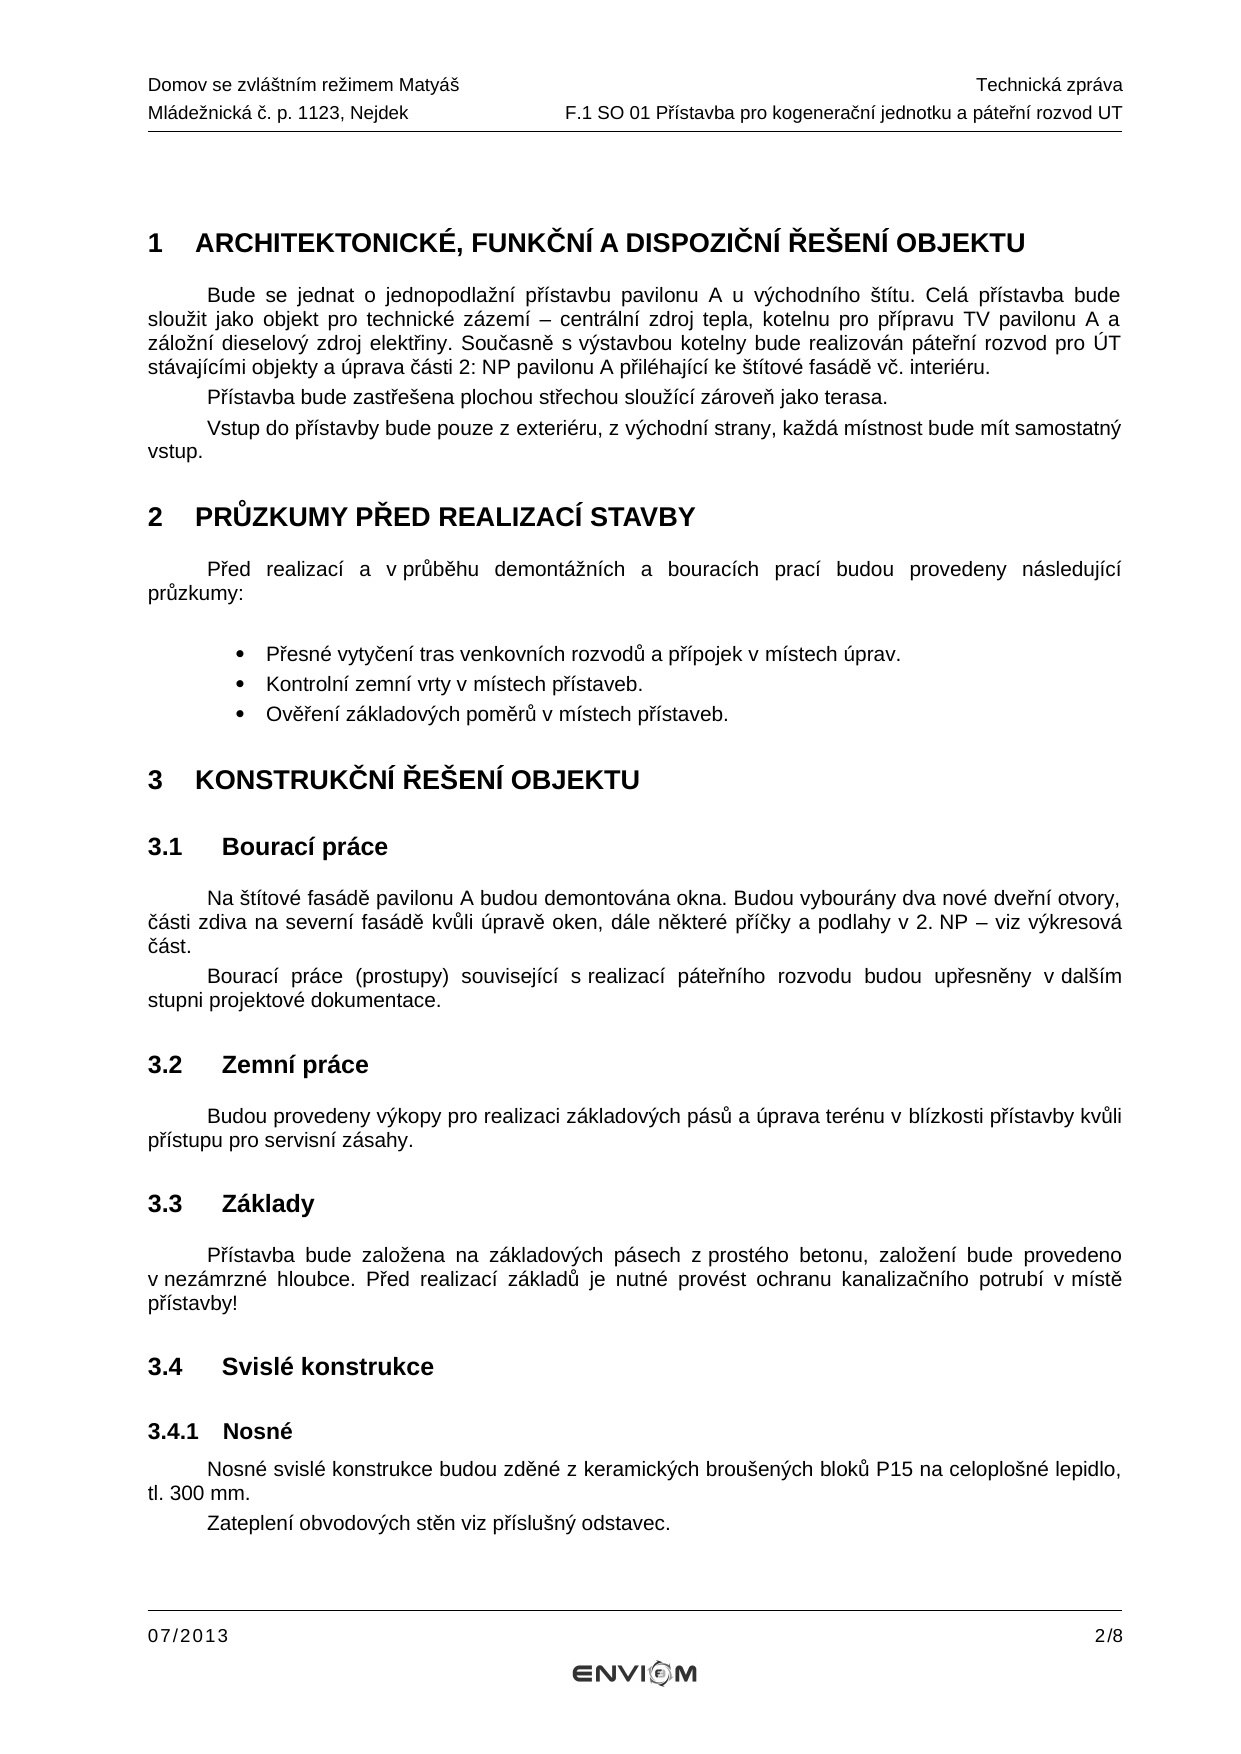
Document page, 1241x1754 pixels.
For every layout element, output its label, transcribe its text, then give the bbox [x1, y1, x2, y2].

text Vstup do přístavby bude pouze z exteriéru, z východní strany, každá místnost bude mít samostatný vstup. [148, 415, 1122, 463]
subtitle Svislé konstrukce [148, 1352, 1122, 1381]
text Před realizací a v průběhu demontážních a bouracích prací budou provedeny následující průzkumy: [148, 557, 1122, 605]
subtitle Konstrukční řešení objektu [148, 764, 1122, 795]
text Na štítové fasádě pavilonu A budou demontována okna. Budou vybourány dva nové dveřní otvory, části zdiva na severní fasádě kvůli úpravě oken, dále některé příčky a podlahy v 2. NP – viz výkresová část. [148, 886, 1122, 958]
text Nosné svislé konstrukce budou zděné z keramických broušených bloků P15 na celoplošné lepidlo, tl. 300 mm. [148, 1457, 1122, 1505]
text Zateplení obvodových stěn viz příslušný odstavec. [148, 1511, 1122, 1535]
text Bude se jednat o jednopodlažní přístavbu pavilonu A u východního štítu. Celá přístavba bude sloužit jako objekt pro technické zázemí – centrální zdroj tepla, kotelnu pro přípravu TV pavilonu A a záložní dieselový zdroj elektřiny. Současně s výstavbou kotelny bude realizován páteřní rozvod pro ÚT stávajícími objekty a úprava části 2: NP pavilonu A přiléhající ke štítové fasádě vč. interiéru. [148, 283, 1122, 379]
subtitle Zemní práce [148, 1050, 1122, 1078]
subtitle Architektonické, funkční a dispoziční řešení objektu [148, 227, 1122, 258]
picture [572, 1658, 698, 1689]
subtitle Základy [148, 1189, 1122, 1218]
list Kontrolní zemní vrty v místech přístaveb. [236, 672, 1122, 696]
subtitle Průzkumy před realizací stavby [148, 501, 1122, 532]
list Ověření základových poměrů v místech přístaveb. [236, 702, 1122, 726]
text Přístavba bude založena na základových pásech z prostého betonu, založení bude provedeno v nezámrzné hloubce. Před realizací základů je nutné provést ochranu kanalizačního potrubí v místě přístavby! [148, 1243, 1122, 1314]
subtitle Nosné [148, 1418, 1122, 1444]
text Přístavba bude zastřešena plochou střechou sloužící zároveň jako terasa. [148, 385, 1122, 409]
text Bourací práce (prostupy) související s realizací páteřního rozvodu budou upřesněny v dalším stupni projektové dokumentace. [148, 964, 1122, 1012]
list Přesné vytyčení tras venkovních rozvodů a přípojek v místech úprav. [236, 641, 1122, 666]
subtitle Bourací práce [148, 832, 1122, 861]
text Budou provedeny výkopy pro realizaci základových pásů a úprava terénu v blízkosti přístavby kvůli přístupu pro servisní zásahy. [148, 1103, 1122, 1151]
